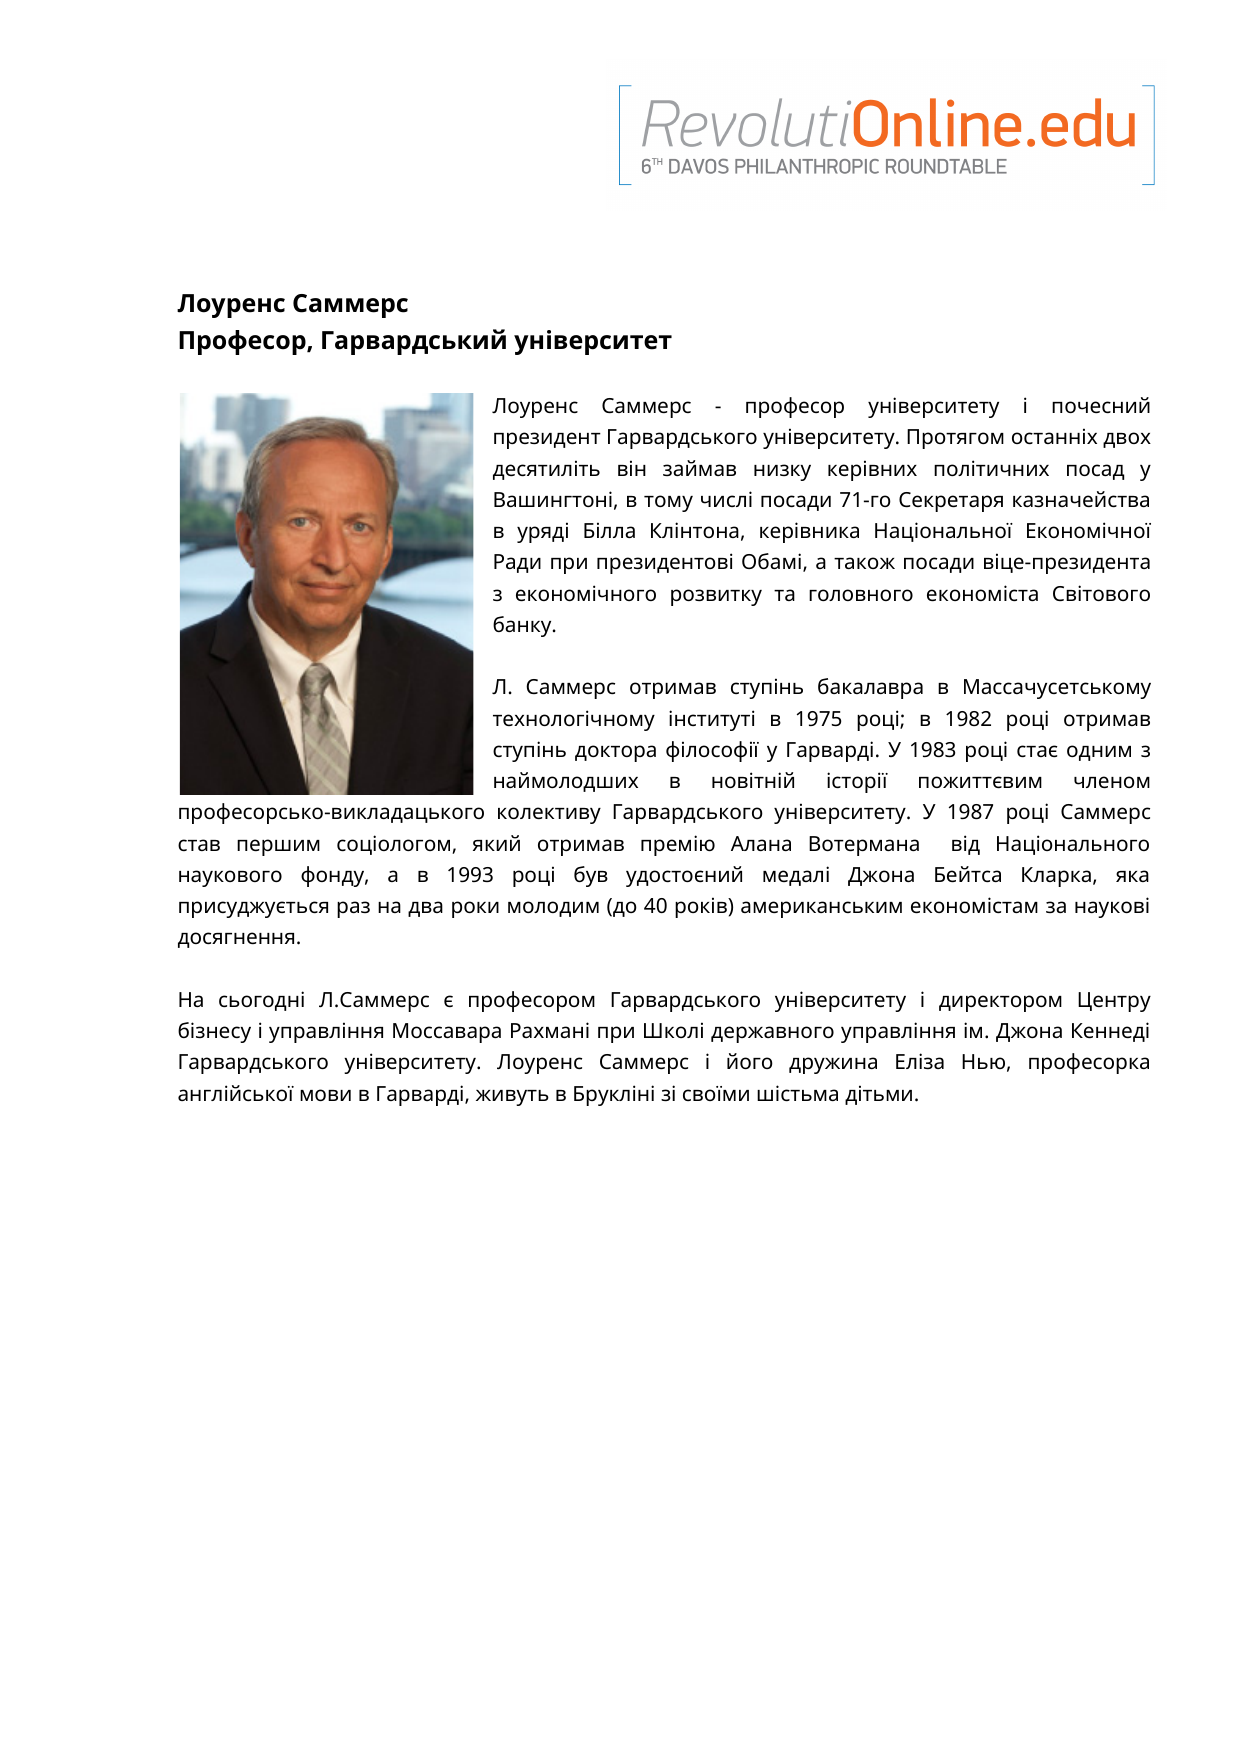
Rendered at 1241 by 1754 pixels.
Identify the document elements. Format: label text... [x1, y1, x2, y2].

picture [179, 393, 474, 795]
picture [606, 59, 1167, 211]
text Л. Саммерс отримав ступінь бакалавра в Массачусетському технологічному інституті в 1975 році; в 1982 році отримав ступінь доктора філософії у Гарварді. У 1983 році стає одним з наймолодших в новітній історії пожиттєвим членом професорсько-викладацького колективу Гарвардського університету. У 1987 році Саммерс став першим соціологом, який отримав премію Алана Вотермана від Національного наукового фонду, а в 1993 році був удостоєний медалі Джона Бейтса Кларка, яка присуджується раз на два роки молодим (до 40 років) американським економістам за наукові досягнення. [177, 672, 1152, 951]
text Професор, Гарвардський університет [177, 323, 1152, 357]
text Лоуренс Саммерс - професор університету і почесний президент Гарвардського університету. Протягом останніх двох десятиліть він займав низку керівних політичних посад у Вашингтоні, в тому числі посади 71-го Секретаря казначейства в уряді Білла Клінтона, керівника Національної Економічної Ради при президентові Обамі, а також посади віце-президента з економічного розвитку та головного економіста Світового банку. [177, 391, 1152, 638]
text На сьогодні Л.Саммерс є професором Гарвардського університету і директором Центру бізнесу і управління Моссавара Рахмані при Школі державного управління ім. Джона Кеннеді Гарвардського університету. Лоуренс Саммерс і його дружина Еліза Нью, професорка англійської мови в Гарварді, живуть в Брукліні зі своїми шістьма дітьми. [177, 985, 1152, 1107]
text Лоуренс Саммерс [177, 285, 1152, 319]
